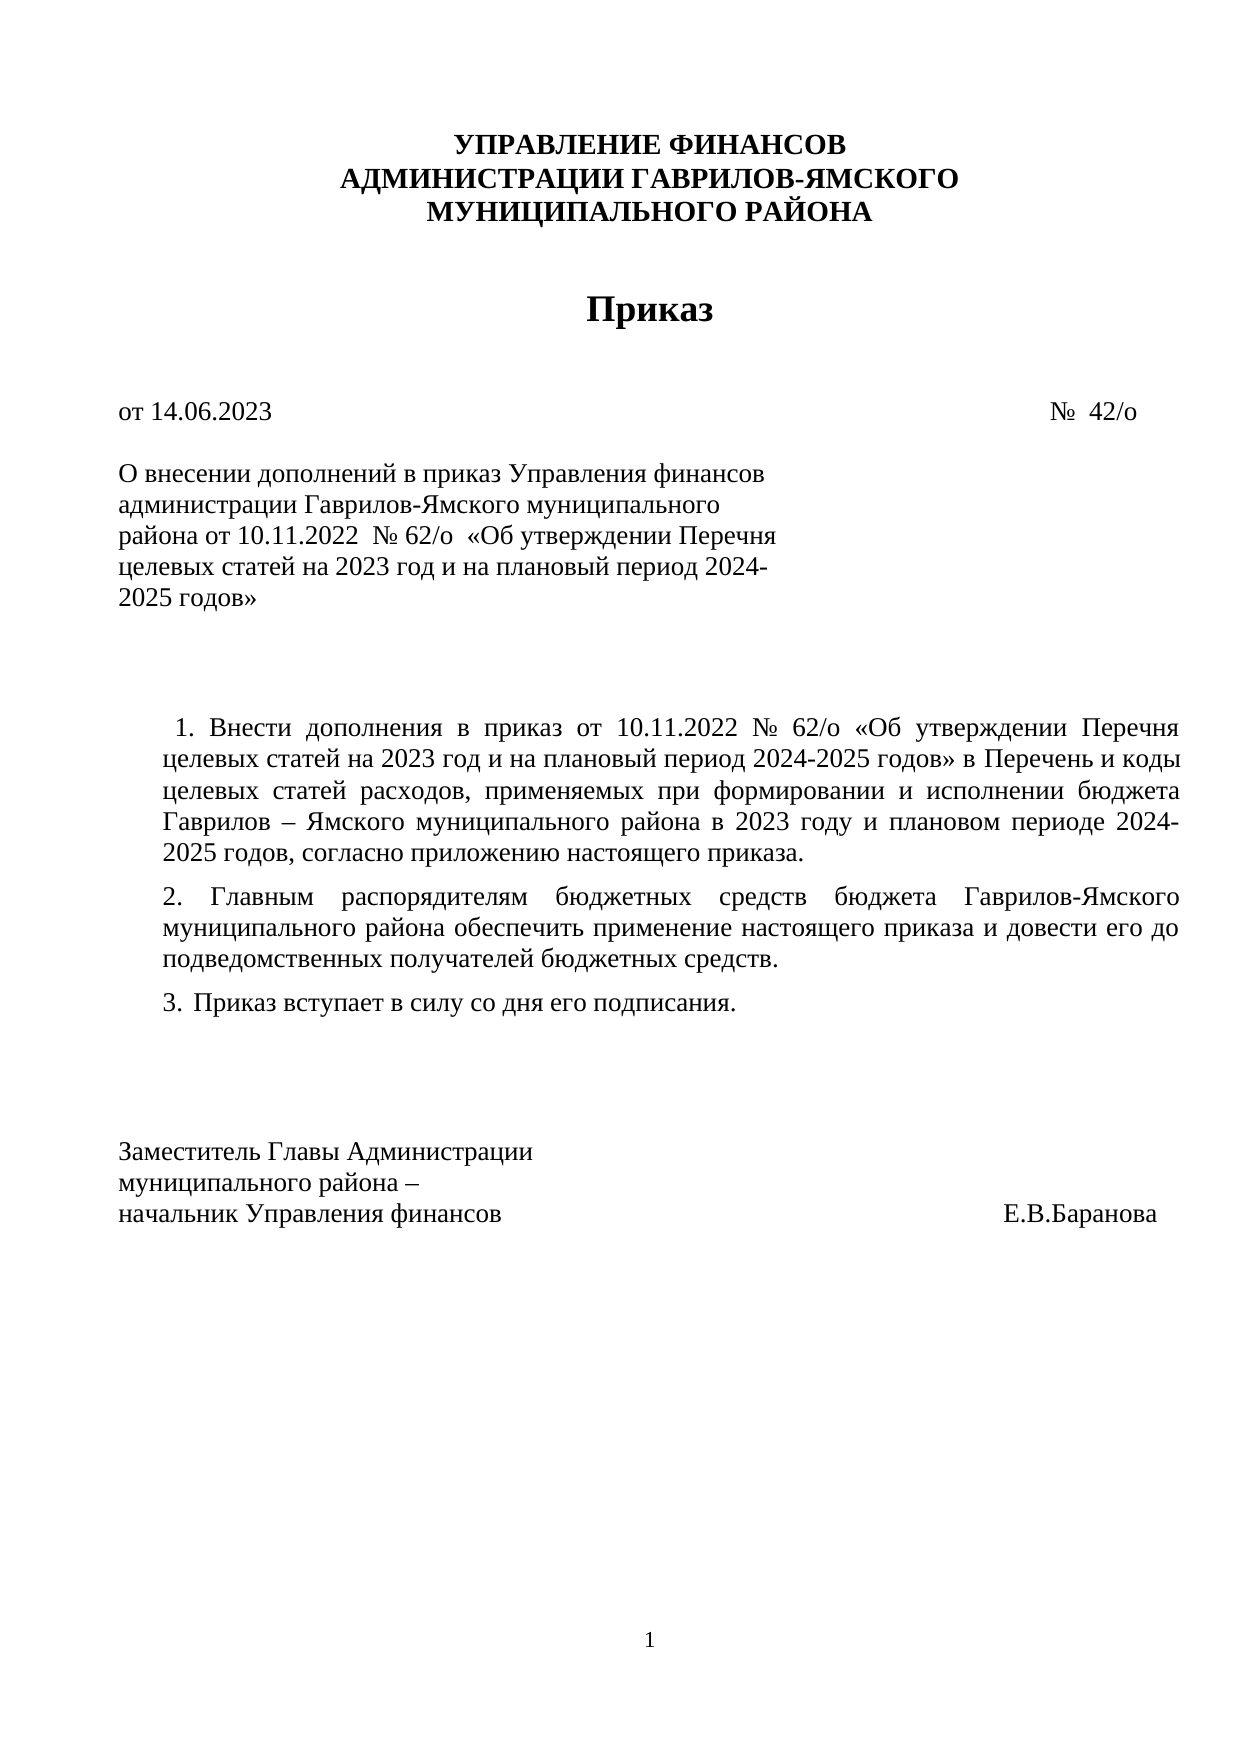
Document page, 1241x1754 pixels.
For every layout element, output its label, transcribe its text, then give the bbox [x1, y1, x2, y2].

list Заместитель Главы Администрации [118, 1135, 1181, 1166]
list Приказ вступает в силу со дня его подписания. [162, 986, 1181, 1017]
text начальник Управления финансов Е.В.Баранова [118, 1197, 1181, 1229]
text от 14.06.2023 № 42/о [118, 395, 1181, 426]
text 1. Внести дополнения в приказ от 10.11.2022 № 62/о «Об утверждении Перечня целевых статей на 2023 год и на плановый период 2024-2025 годов» в Перечень и коды целевых статей расходов, применяемых при формировании и исполнении бюджета Гаврилов – Ямского муниципального района в 2023 году и плановом периоде 2024-2025 годов, согласно приложению настоящего приказа. [162, 711, 1181, 867]
text УПРАВЛЕНИЕ ФИНАНСОВ [118, 127, 1181, 161]
text МУНИЦИПАЛЬНОГО РАЙОНА [118, 194, 1181, 228]
list муниципального района – [118, 1166, 1181, 1197]
text О внесении дополнений в приказ Управления финансов администрации Гаврилов-Ямского муниципального района от 10.11.2022 № 62/о «Об утверждении Перечня целевых статей на 2023 год и на плановый период 2024-2025 годов» [118, 457, 797, 613]
list 2. Главным распорядителям бюджетных средств бюджета Гаврилов-Ямского муниципального района обеспечить применение настоящего приказа и довести его до подведомственных получателей бюджетных средств. [162, 880, 1181, 973]
text Приказ [118, 287, 1181, 330]
text АДМИНИСТРАЦИИ ГАВРИЛОВ-ЯМСКОГО [118, 161, 1181, 194]
